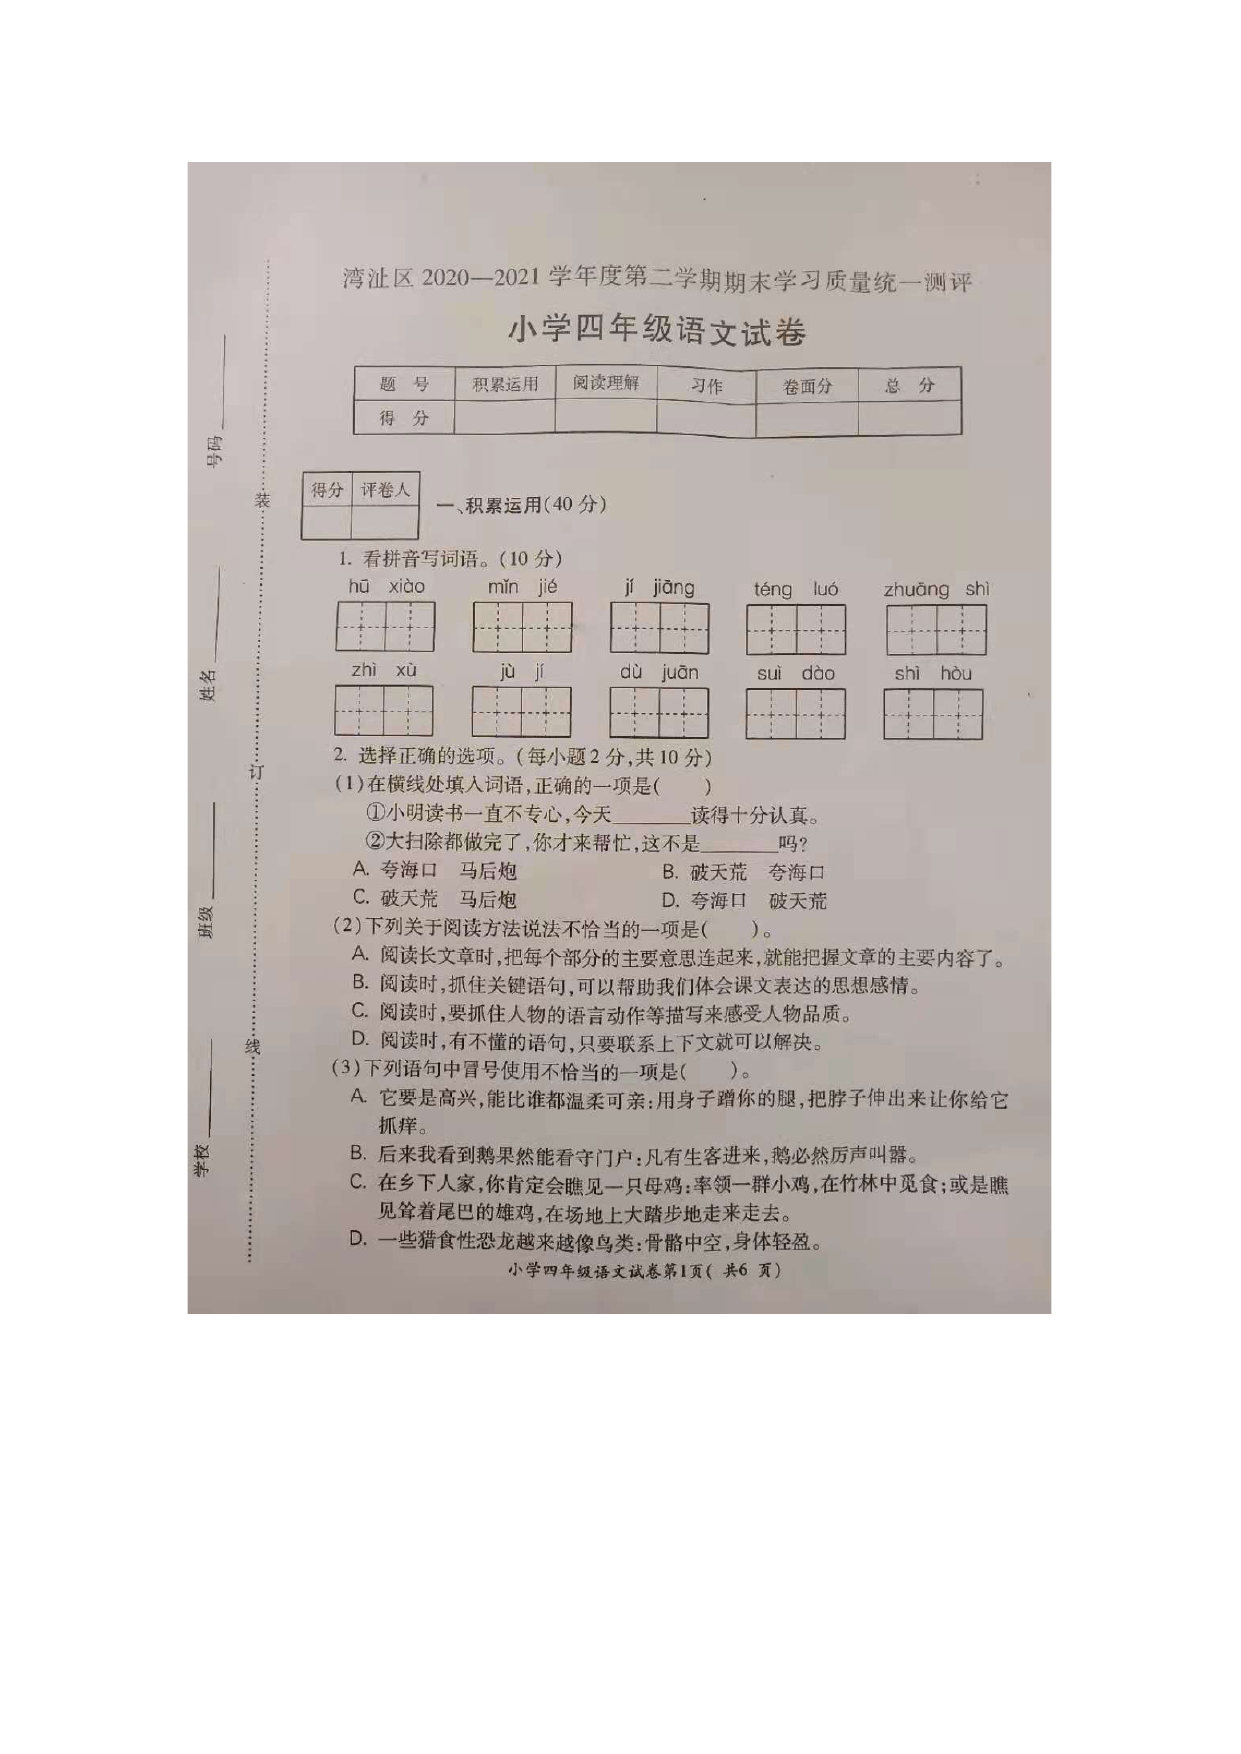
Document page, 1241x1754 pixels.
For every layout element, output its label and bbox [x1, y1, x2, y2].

picture [187, 162, 1052, 1314]
